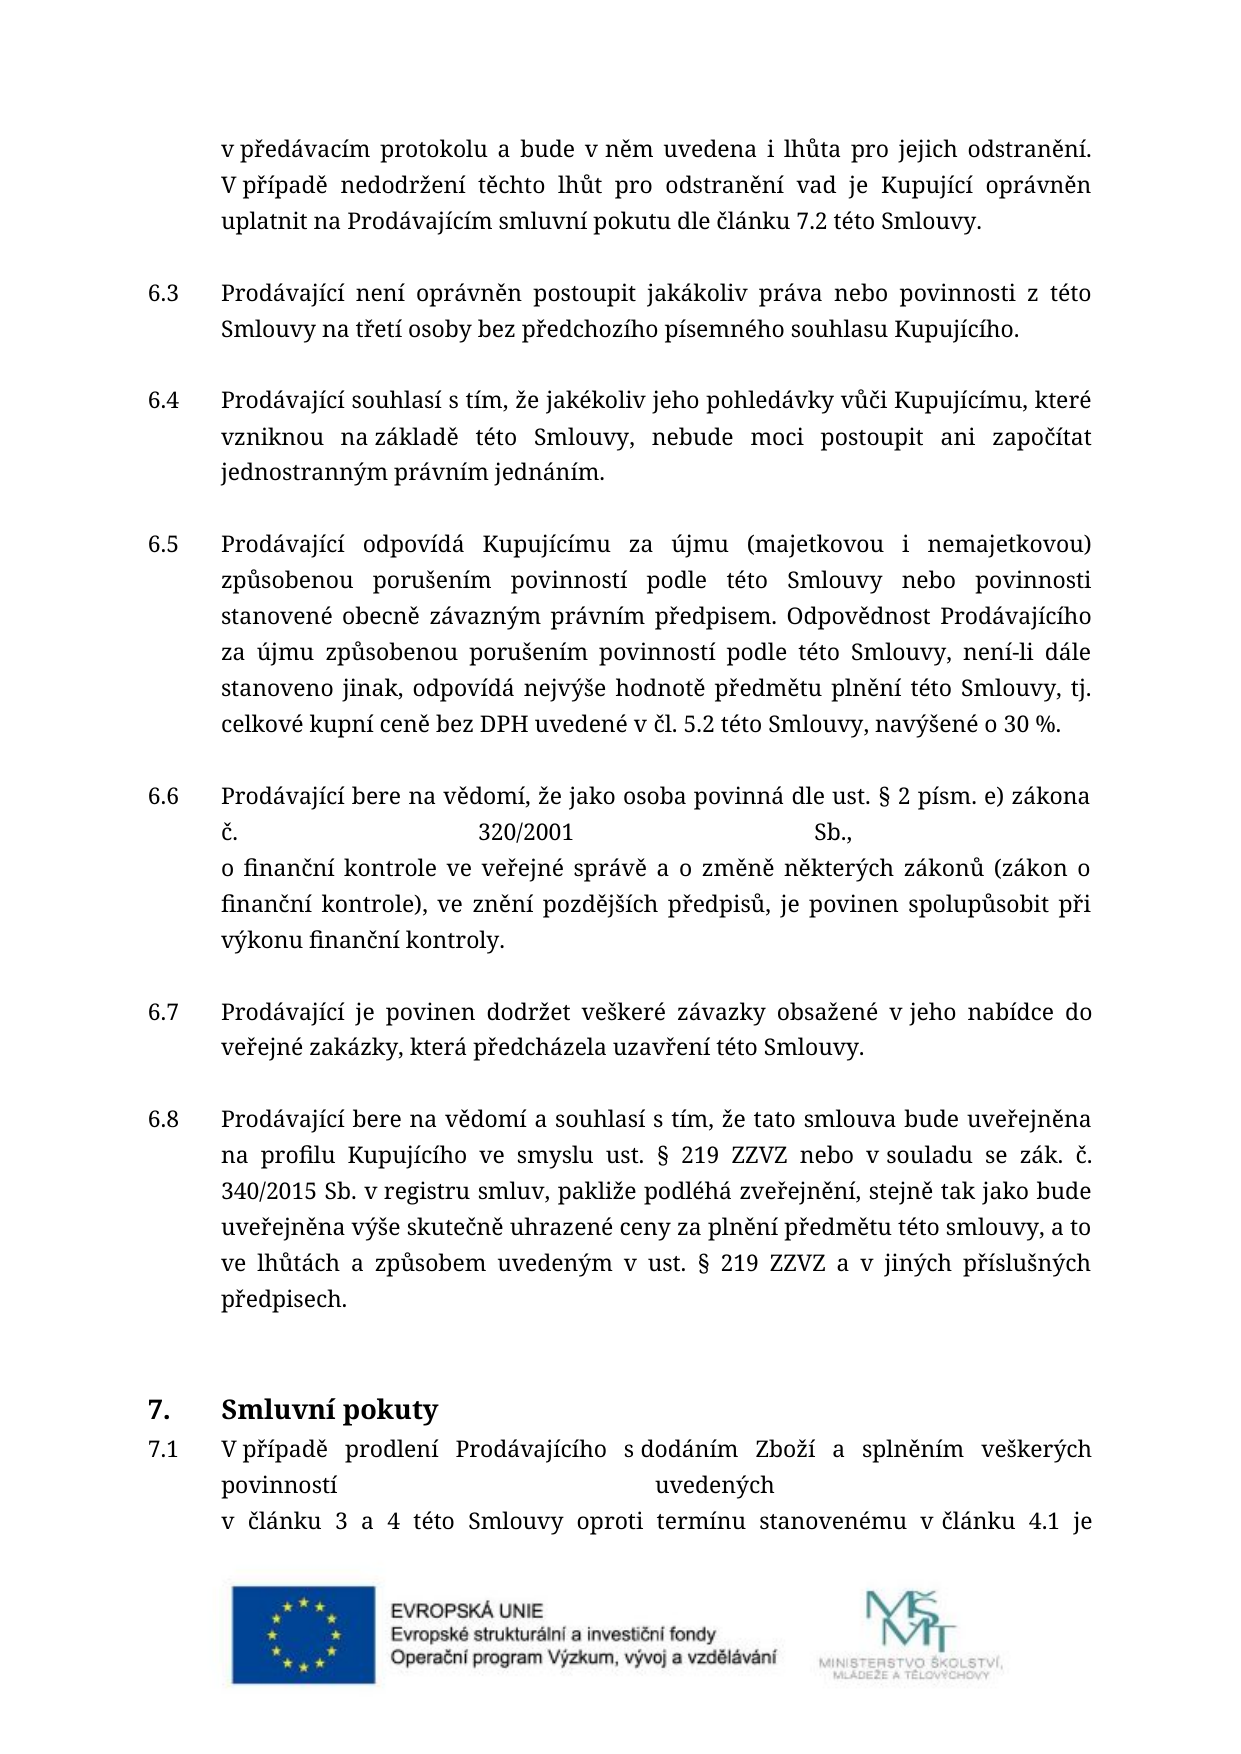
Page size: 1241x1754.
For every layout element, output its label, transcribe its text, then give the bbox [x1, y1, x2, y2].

text 6.6 Prodávající bere na vědomí, že jako osoba povinná dle ust. § 2 písm. e) zákona č. 320/2001 Sb., o finanční kontrole ve veřejné správě a o změně některých zákonů (zákon o finanční kontrole), ve znění pozdějších předpisů, je povinen spolupůsobit při výkonu finanční kontroly. [148, 780, 1093, 955]
text 6.8 Prodávající bere na vědomí a souhlasí s tím, že tato smlouva bude uveřejněna na profilu Kupujícího ve smyslu ust. § 219 ZZVZ nebo v souladu se zák. č. 340/2015 Sb. v registru smluv, pakliže podléhá zveřejnění, stejně tak jako bude uveřejněna výše skutečně uhrazené ceny za plnění předmětu této smlouvy, a to ve lhůtách a způsobem uvedeným v ust. § 219 ZZVZ a v jiných příslušných předpisech. [148, 1103, 1093, 1314]
text 6.4 Prodávající souhlasí s tím, že jakékoliv jeho pohledávky vůči Kupujícímu, které vzniknou na základě této Smlouvy, nebude moci postoupit ani započítat jednostranným právním jednáním. [148, 384, 1093, 488]
text 7. Smluvní pokuty [148, 1391, 1093, 1428]
picture [160, 1538, 1081, 1720]
text 6.3 Prodávající není oprávněn postoupit jakákoliv práva nebo povinnosti z této Smlouvy na třetí osoby bez předchozího písemného souhlasu Kupujícího. [148, 277, 1093, 344]
text 6.7 Prodávající je povinen dodržet veškeré závazky obsažené v jeho nabídce do veřejné zakázky, která předcházela uzavření této Smlouvy. [148, 995, 1093, 1063]
text 6.5 Prodávající odpovídá Kupujícímu za újmu (majetkovou i nemajetkovou) způsobenou porušením povinností podle této Smlouvy nebo povinnosti stanovené obecně závazným právním předpisem. Odpovědnost Prodávajícího za újmu způsobenou porušením povinností podle této Smlouvy, není-li dále stanoveno jinak, odpovídá nejvýše hodnotě předmětu plnění této Smlouvy, tj. celkové kupní ceně bez DPH uvedené v čl. 5.2 této Smlouvy, navýšené o 30 %. [148, 528, 1093, 739]
